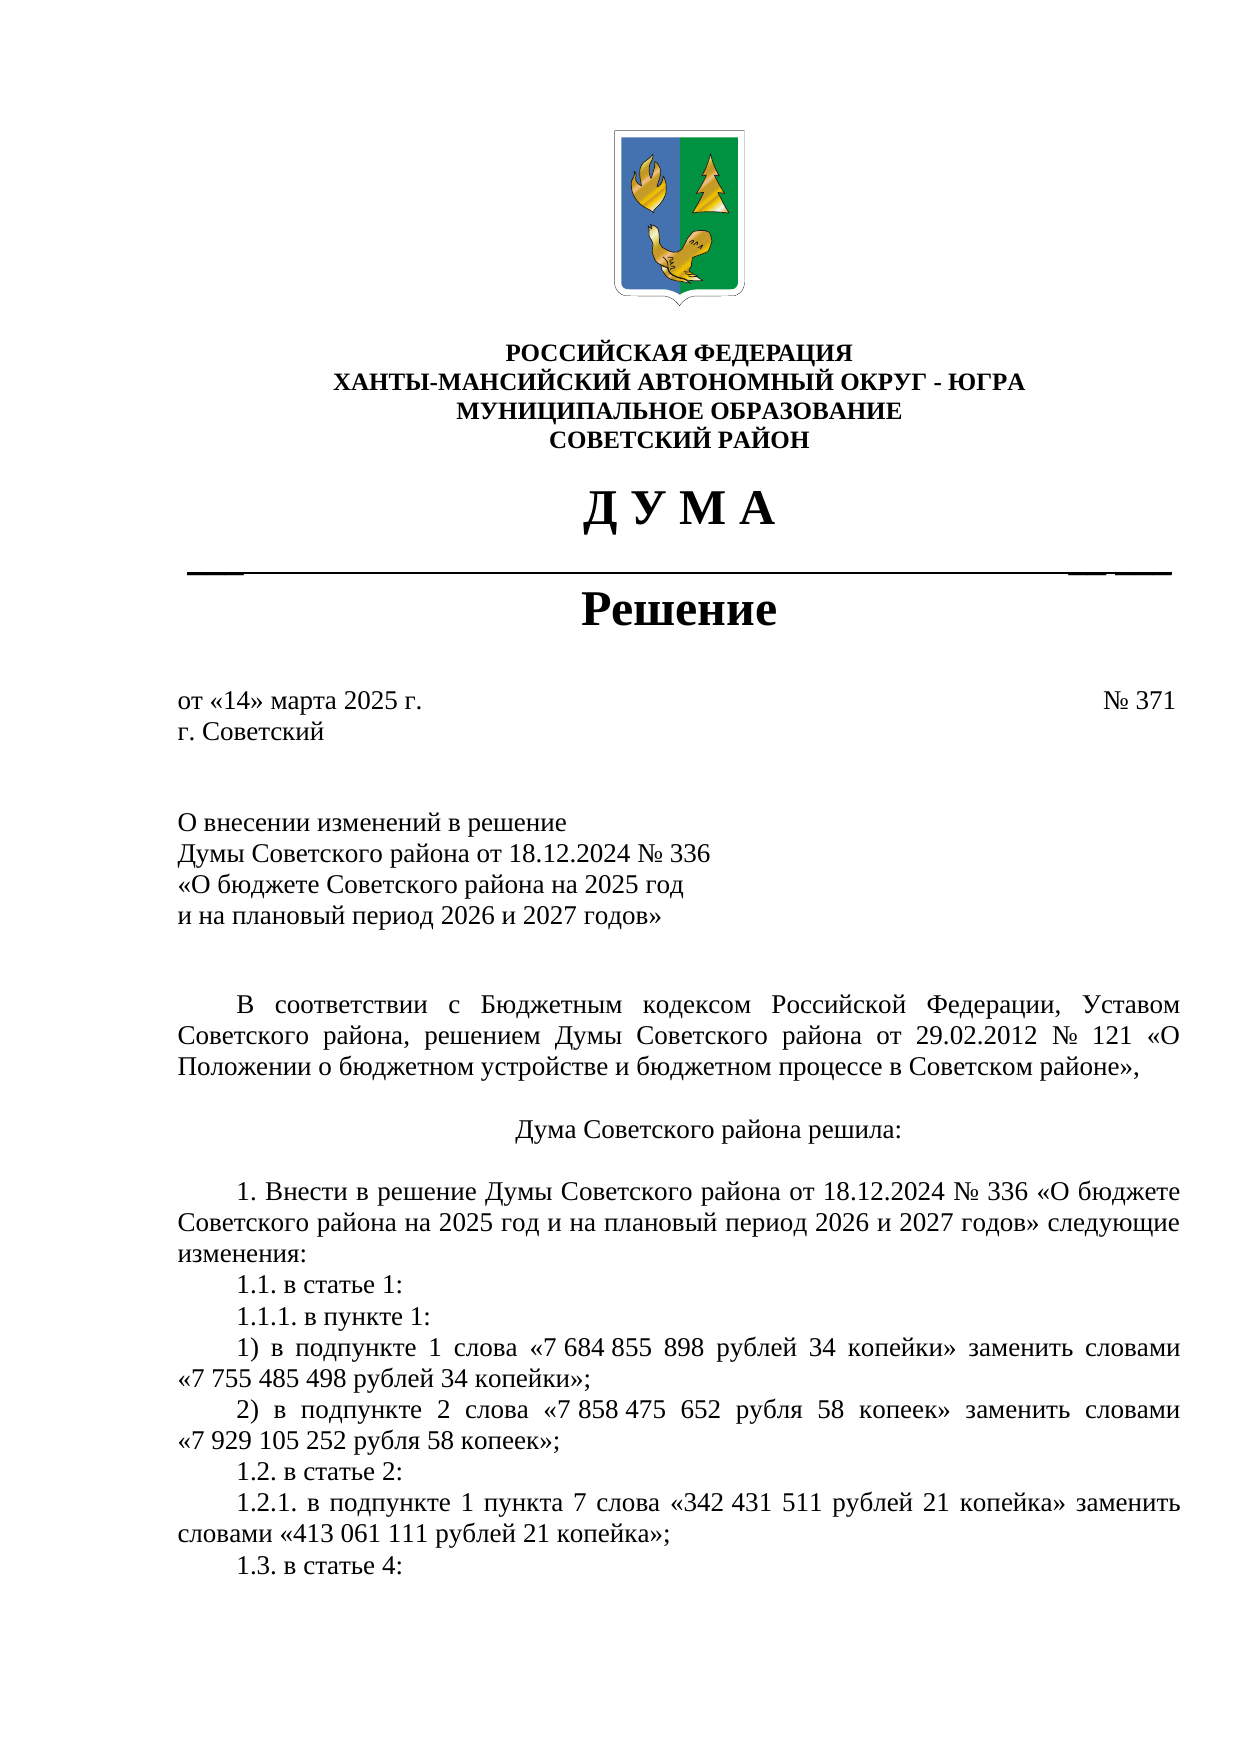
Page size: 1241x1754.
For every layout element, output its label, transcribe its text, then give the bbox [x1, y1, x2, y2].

text 1.2.1. в подпункте 1 пункта 7 слова «342 431 511 рублей 21 копейка» заменить словами «413 061 111 рублей 21 копейка»; [177, 1486, 1181, 1549]
text 1.1. в статье 1: [177, 1268, 1181, 1299]
title РОССИЙСКАЯ ФЕДЕРАЦИЯ [177, 338, 1181, 367]
text от «14» марта 2025 г. № 371 [177, 684, 1181, 715]
text «О бюджете Советского района на 2025 год [177, 868, 1181, 899]
text 1. Внести в решение Думы Советского района от 18.12.2024 № 336 «О бюджете Советского района на 2025 год и на плановый период 2026 и 2027 годов» следующие изменения: [177, 1175, 1181, 1268]
text г. Советский [177, 715, 1181, 746]
text и на плановый период 2026 и 2027 годов» [177, 899, 1181, 931]
text 1.3. в статье 4: [177, 1549, 1181, 1580]
text О внесении изменений в решение [177, 806, 1181, 837]
text ХАНТЫ-МАНСИЙСКИЙ АВТОНОМНЫЙ ОКРУГ - ЮГРА [177, 367, 1181, 396]
text ___ __ ___ [177, 535, 1181, 578]
subtitle Решение [177, 578, 1181, 636]
text 1.1.1. в пункте 1: [177, 1299, 1181, 1331]
text 2) в подпункте 2 слова «7 858 475 652 рубля 58 копеек» заменить словами «7 929 105 252 рубля 58 копеек»; [177, 1393, 1181, 1455]
text В соответствии с Бюджетным кодексом Российской Федерации, Уставом Советского района, решением Думы Советского района от 29.02.2012 № 121 «О Положении о бюджетном устройстве и бюджетном процессе в Советском районе», [177, 988, 1181, 1082]
text МУНИЦИПАЛЬНОЕ ОБРАЗОВАНИЕ [177, 396, 1181, 425]
text 1.2. в статье 2: [177, 1455, 1181, 1486]
text Дума Советского района решила: [177, 1113, 1181, 1144]
text 1) в подпункте 1 слова «7 684 855 898 рублей 34 копейки» заменить словами «7 755 485 498 рублей 34 копейки»; [177, 1331, 1181, 1393]
text СОВЕТСКИЙ РАЙОН [177, 425, 1181, 453]
text Думы Советского района от 18.12.2024 № 336 [177, 837, 1181, 868]
subtitle Д У М А [177, 478, 1181, 535]
